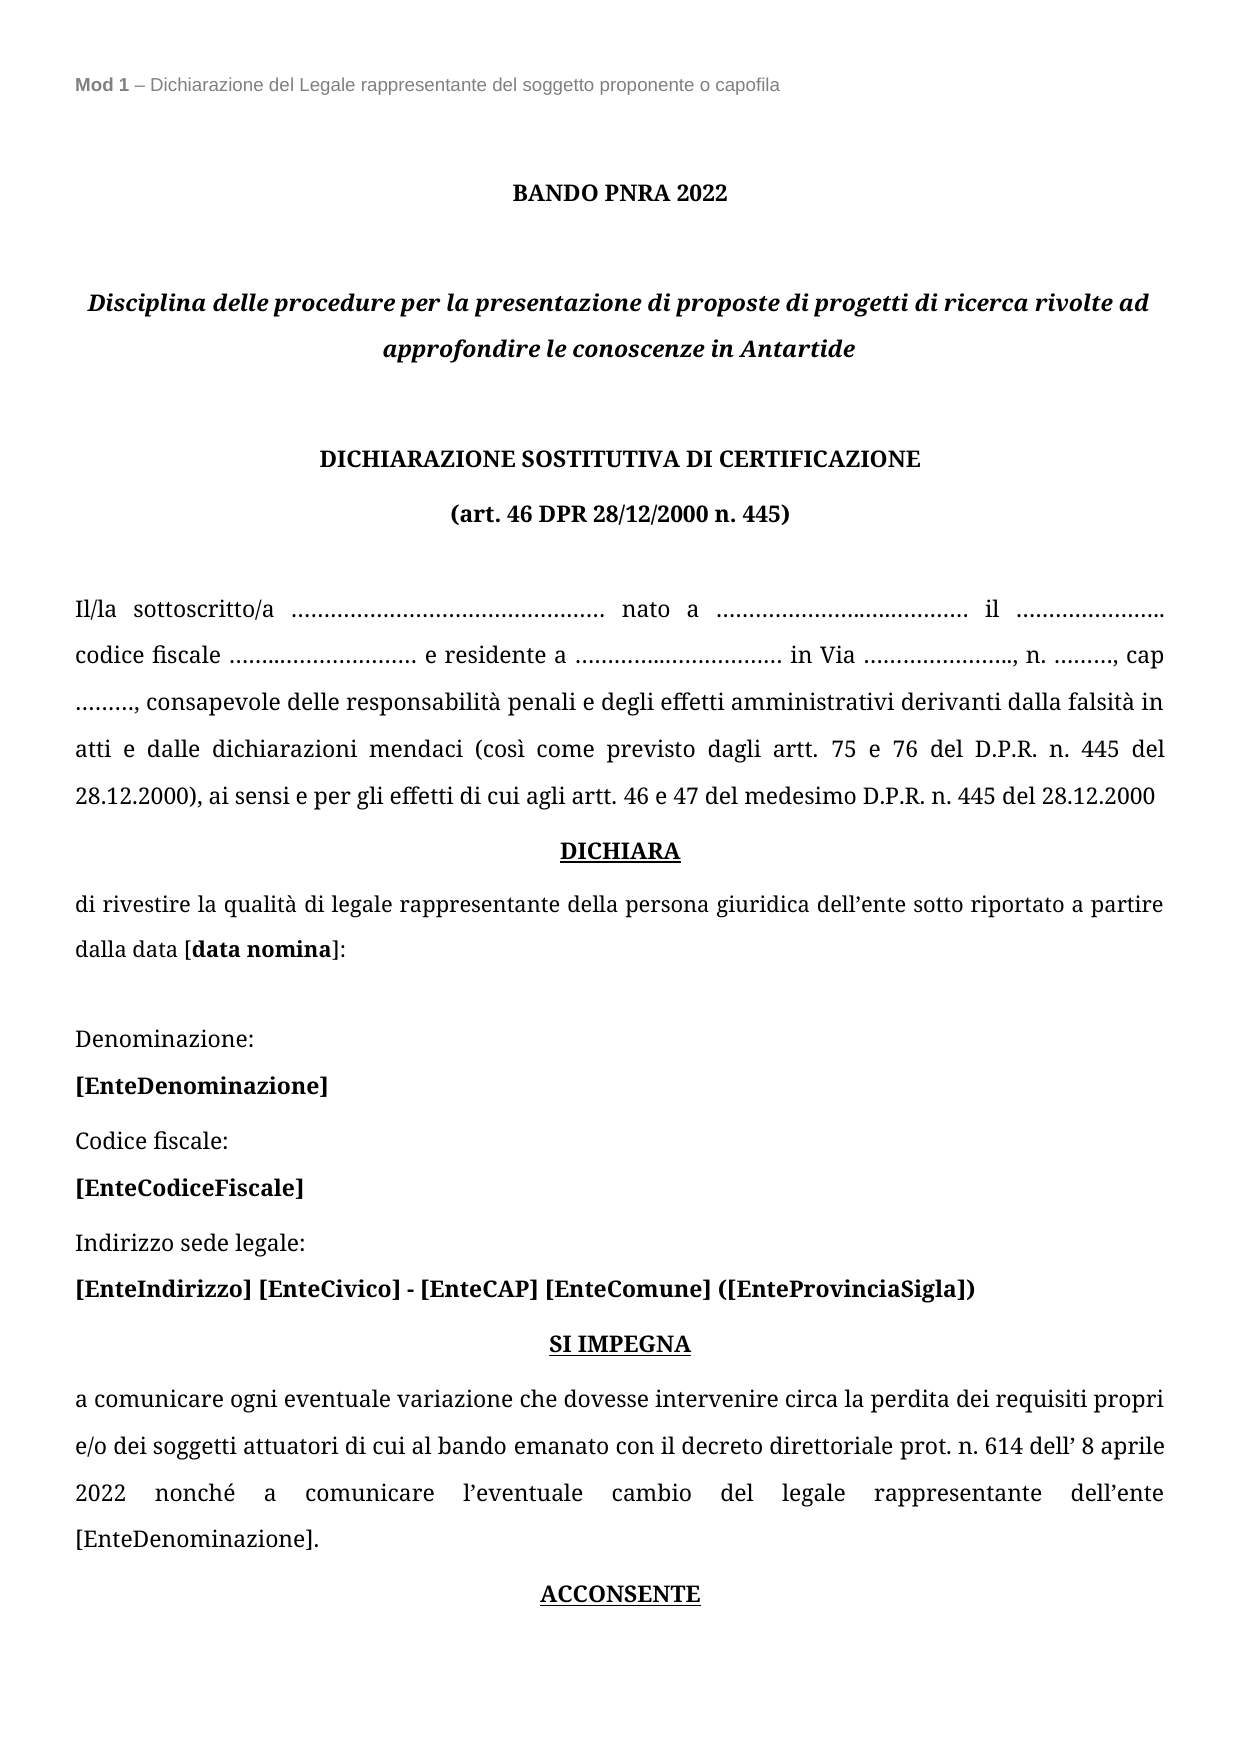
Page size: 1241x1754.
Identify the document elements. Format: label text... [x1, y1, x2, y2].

text ACCONSENTE [75, 1578, 1165, 1609]
text Codice fiscale: [75, 1125, 1165, 1156]
text Il/la sottoscritto/a ………………………………………… nato a …………………..….………… il ………………….. codice fiscale ……..………………… e residente a …………..……………… in Via ………………….., n. ………, cap ………, consapevole delle responsabilità penali e degli effetti amministrativi derivanti dalla falsità in atti e dalle dichiarazioni mendaci (così come previsto dagli artt. 75 e 76 del D.P.R. n. 445 del 28.12.2000), ai sensi e per gli effetti di cui agli artt. 46 e 47 del medesimo D.P.R. n. 445 del 28.12.2000 [75, 592, 1165, 811]
text [EnteIndirizzo] [EnteCivico] - [EnteCAP] [EnteComune] ([EnteProvinciaSigla]) [75, 1273, 1165, 1305]
text DICHIARAZIONE SOSTITUTIVA DI CERTIFICAZIONE [75, 443, 1165, 474]
text BANDO PNRA 2022 [75, 177, 1165, 208]
text Denominazione: [75, 1023, 1165, 1055]
text [EnteCodiceFiscale] [75, 1172, 1165, 1203]
text di rivestire la qualità di legale rappresentante della persona giuridica dell’ente sotto riportato a partire dalla data [data nomina]: [75, 889, 1165, 964]
text a comunicare ogni eventuale variazione che dovesse intervenire circa la perdita dei requisiti propri e/o dei soggetti attuatori di cui al bando emanato con il decreto direttoriale prot. n. 614 dell’ 8 aprile 2022 nonché a comunicare l’eventuale cambio del legale rappresentante dell’ente [EnteDenominazione]. [75, 1383, 1165, 1555]
text [EnteDenominazione] [75, 1070, 1165, 1102]
text SI IMPEGNA [75, 1328, 1165, 1359]
text Indirizzo sede legale: [75, 1227, 1165, 1258]
text Disciplina delle procedure per la presentazione di proposte di progetti di ricerca rivolte ad approfondire le conoscenze in Antartide [75, 287, 1165, 365]
text DICHIARA [75, 835, 1165, 866]
text (art. 46 DPR 28/12/2000 n. 445) [75, 497, 1165, 571]
